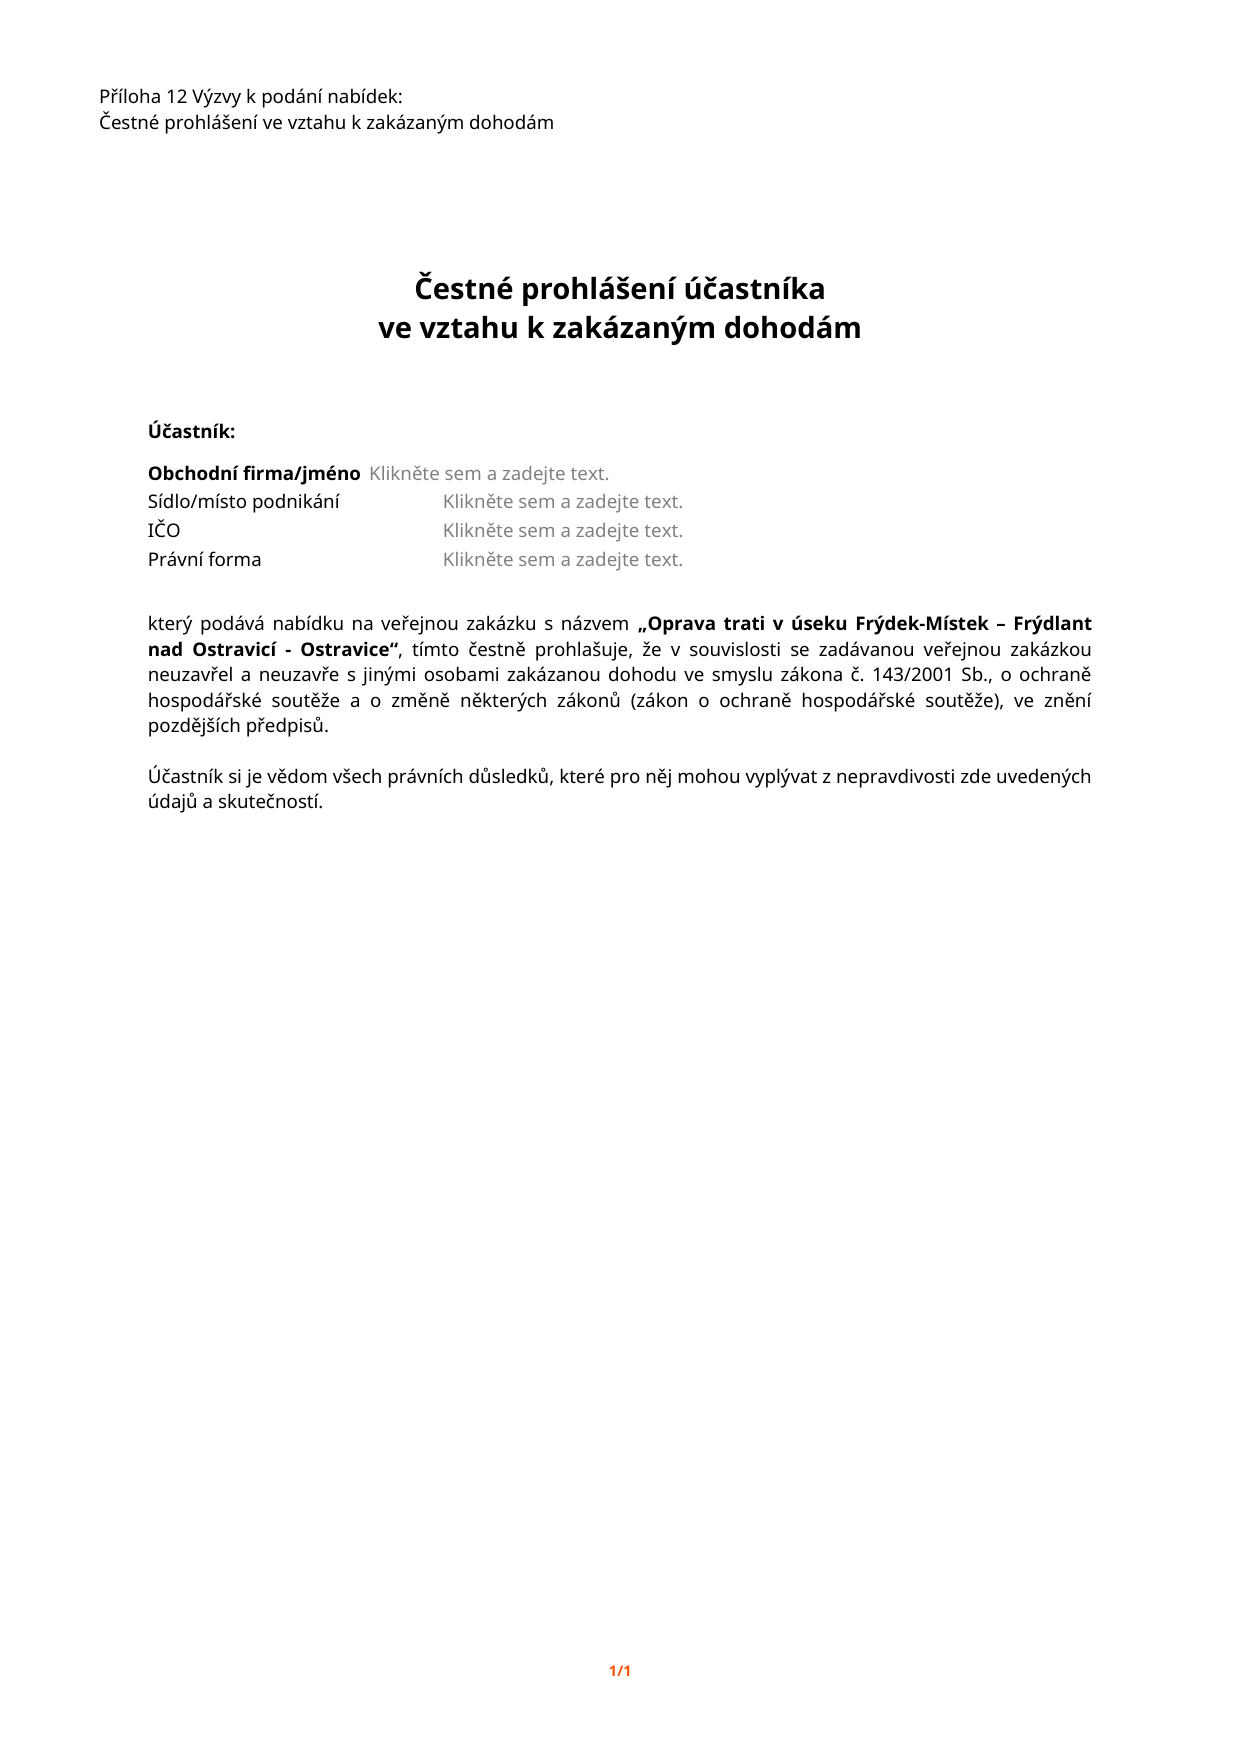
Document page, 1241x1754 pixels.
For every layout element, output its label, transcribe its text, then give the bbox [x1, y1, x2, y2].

text IČO [148, 515, 1093, 544]
text ve vztahu k zakázaným dohodám [148, 308, 1093, 347]
text který podává nabídku na veřejnou zakázku s názvem „Oprava trati v úseku Frýdek-Místek – Frýdlant nad Ostravicí - Ostravice“, tímto čestně prohlašuje, že v souvislosti se zadávanou veřejnou zakázkou neuzavřel a neuzavře s jinými osobami zakázanou dohodu ve smyslu zákona č. 143/2001 Sb., o ochraně hospodářské soutěže a o změně některých zákonů (zákon o ochraně hospodářské soutěže), ve znění pozdějších předpisů. [148, 611, 1093, 738]
text Právní forma [148, 544, 1093, 573]
text Účastník si je vědom všech právních důsledků, které pro něj mohou vyplývat z nepravdivosti zde uvedených údajů a skutečností. [148, 763, 1093, 814]
title Čestné prohlášení účastníka [148, 268, 1093, 308]
text Účastník: [148, 413, 1093, 444]
text Sídlo/místo podnikání [148, 486, 1093, 515]
text Obchodní firma/jméno [148, 457, 1093, 486]
